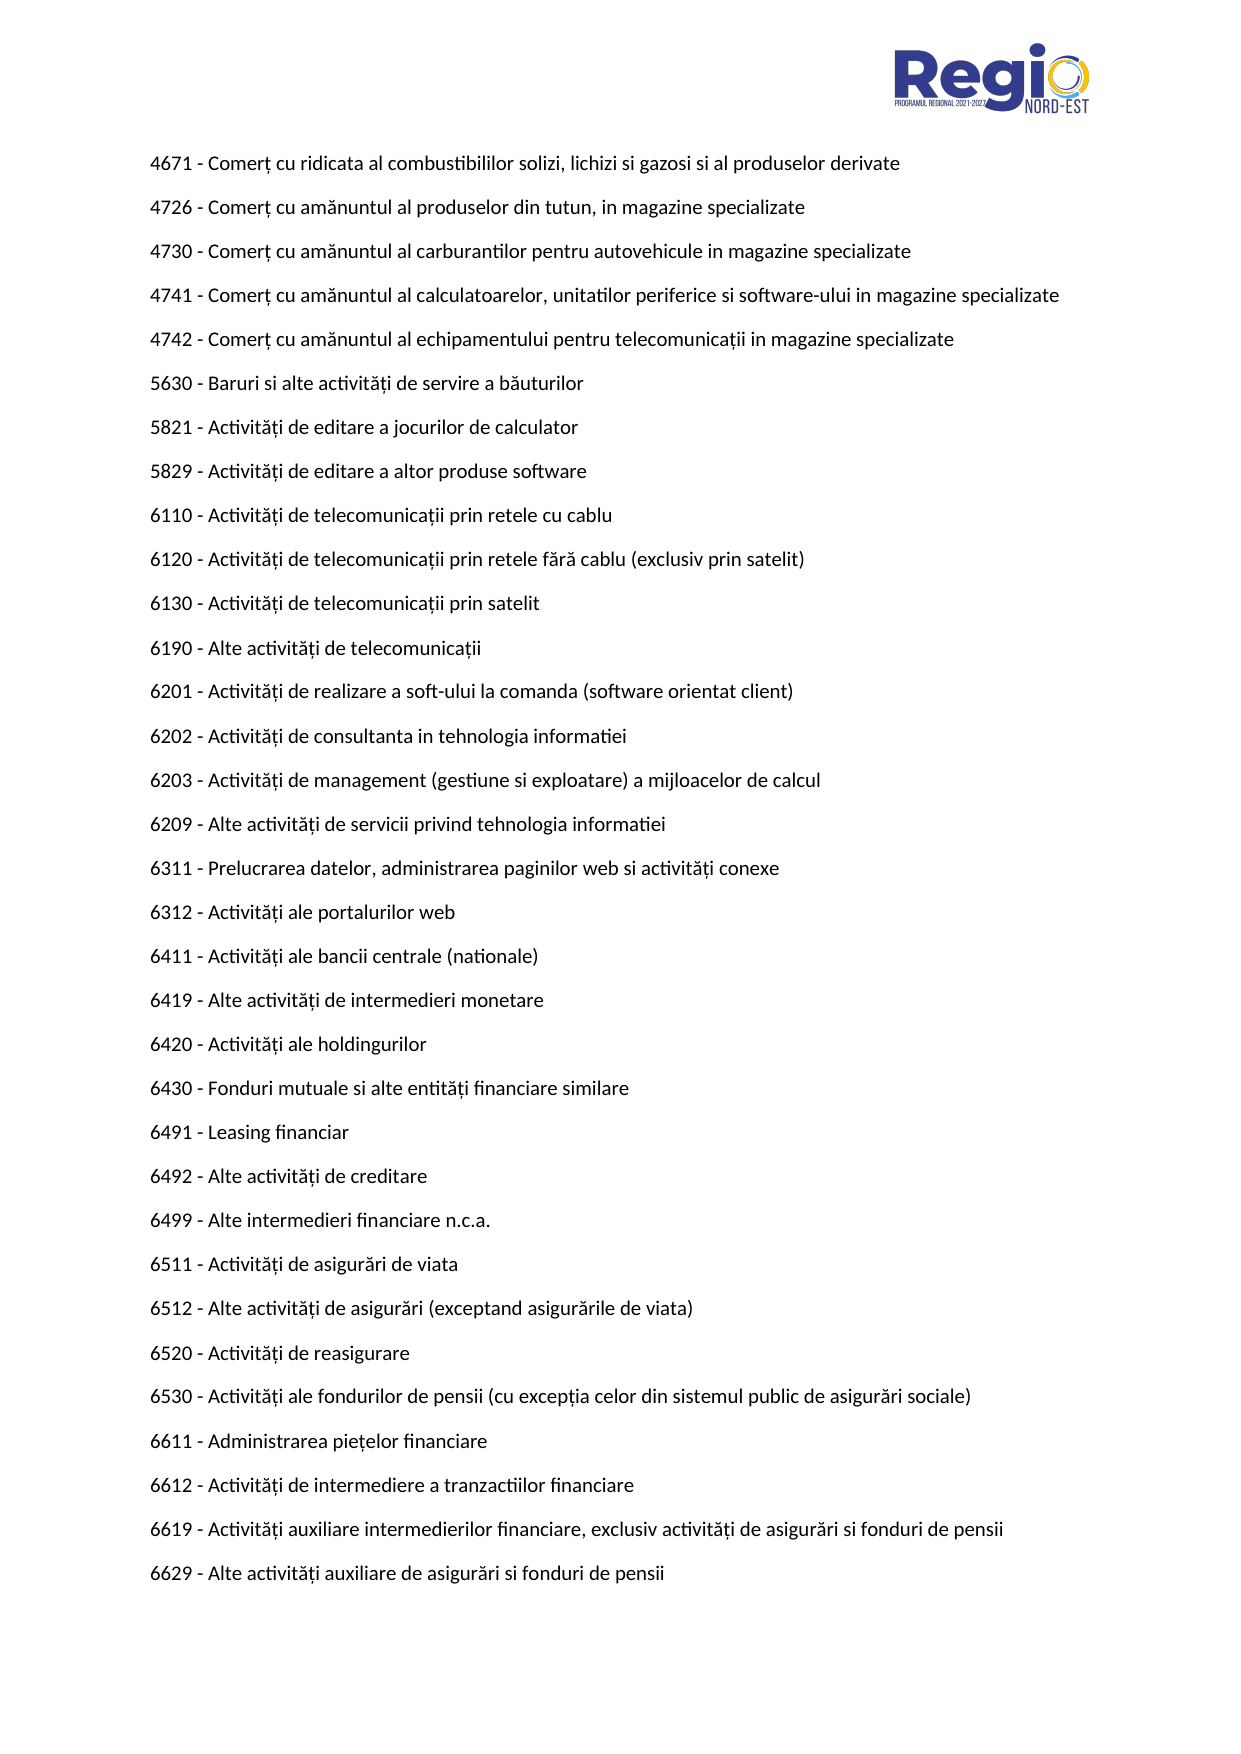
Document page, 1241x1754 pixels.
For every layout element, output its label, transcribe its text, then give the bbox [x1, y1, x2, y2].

text 4671 - Comerț cu ridicata al combustibililor solizi, lichizi si gazosi si al produselor derivate [150, 150, 1090, 175]
text 4741 - Comerț cu amănuntul al calculatoarelor, unitatilor periferice si software-ului in magazine specializate [150, 282, 1090, 308]
text 6110 - Activități de telecomunicații prin retele cu cablu [150, 502, 1090, 528]
text 6611 - Administrarea piețelor financiare [150, 1428, 1090, 1453]
text 6511 - Activități de asigurări de viata [150, 1252, 1090, 1277]
text 6530 - Activități ale fondurilor de pensii (cu excepția celor din sistemul public de asigurări sociale) [150, 1384, 1090, 1409]
text 6311 - Prelucrarea datelor, administrarea paginilor web si activități conexe [150, 855, 1090, 880]
text 5630 - Baruri si alte activități de servire a băuturilor [150, 370, 1090, 396]
text 4726 - Comerț cu amănuntul al produselor din tutun, in magazine specializate [150, 194, 1090, 219]
text 6419 - Alte activități de intermedieri monetare [150, 987, 1090, 1013]
text 6201 - Activități de realizare a soft-ului la comanda (software orientat client) [150, 679, 1090, 704]
text 6619 - Activități auxiliare intermedierilor financiare, exclusiv activități de asigurări si fonduri de pensii [150, 1516, 1090, 1541]
text 6430 - Fonduri mutuale si alte entități financiare similare [150, 1075, 1090, 1101]
text 6492 - Alte activități de creditare [150, 1163, 1090, 1189]
text 5829 - Activități de editare a altor produse software [150, 458, 1090, 484]
text 6629 - Alte activități auxiliare de asigurări si fonduri de pensii [150, 1560, 1090, 1585]
text 6130 - Activități de telecomunicații prin satelit [150, 591, 1090, 616]
text 6411 - Activități ale bancii centrale (nationale) [150, 943, 1090, 968]
text 6190 - Alte activități de telecomunicații [150, 635, 1090, 660]
text 6512 - Alte activități de asigurări (exceptand asigurările de viata) [150, 1296, 1090, 1321]
text 6612 - Activități de intermediere a tranzactiilor financiare [150, 1472, 1090, 1497]
text 6202 - Activități de consultanta in tehnologia informatiei [150, 723, 1090, 748]
text 4730 - Comerț cu amănuntul al carburantilor pentru autovehicule in magazine specializate [150, 238, 1090, 263]
text 6499 - Alte intermedieri financiare n.c.a. [150, 1207, 1090, 1233]
text 6203 - Activități de management (gestiune si exploatare) a mijloacelor de calcul [150, 767, 1090, 792]
text 6209 - Alte activități de servicii privind tehnologia informatiei [150, 811, 1090, 836]
text 6520 - Activități de reasigurare [150, 1340, 1090, 1365]
text 6120 - Activități de telecomunicații prin retele fără cablu (exclusiv prin satelit) [150, 547, 1090, 572]
text 6420 - Activități ale holdingurilor [150, 1031, 1090, 1057]
text 4742 - Comerț cu amănuntul al echipamentului pentru telecomunicații in magazine specializate [150, 326, 1090, 352]
picture [891, 38, 1094, 117]
text 5821 - Activități de editare a jocurilor de calculator [150, 414, 1090, 440]
text 6491 - Leasing financiar [150, 1119, 1090, 1145]
text 6312 - Activități ale portalurilor web [150, 899, 1090, 924]
